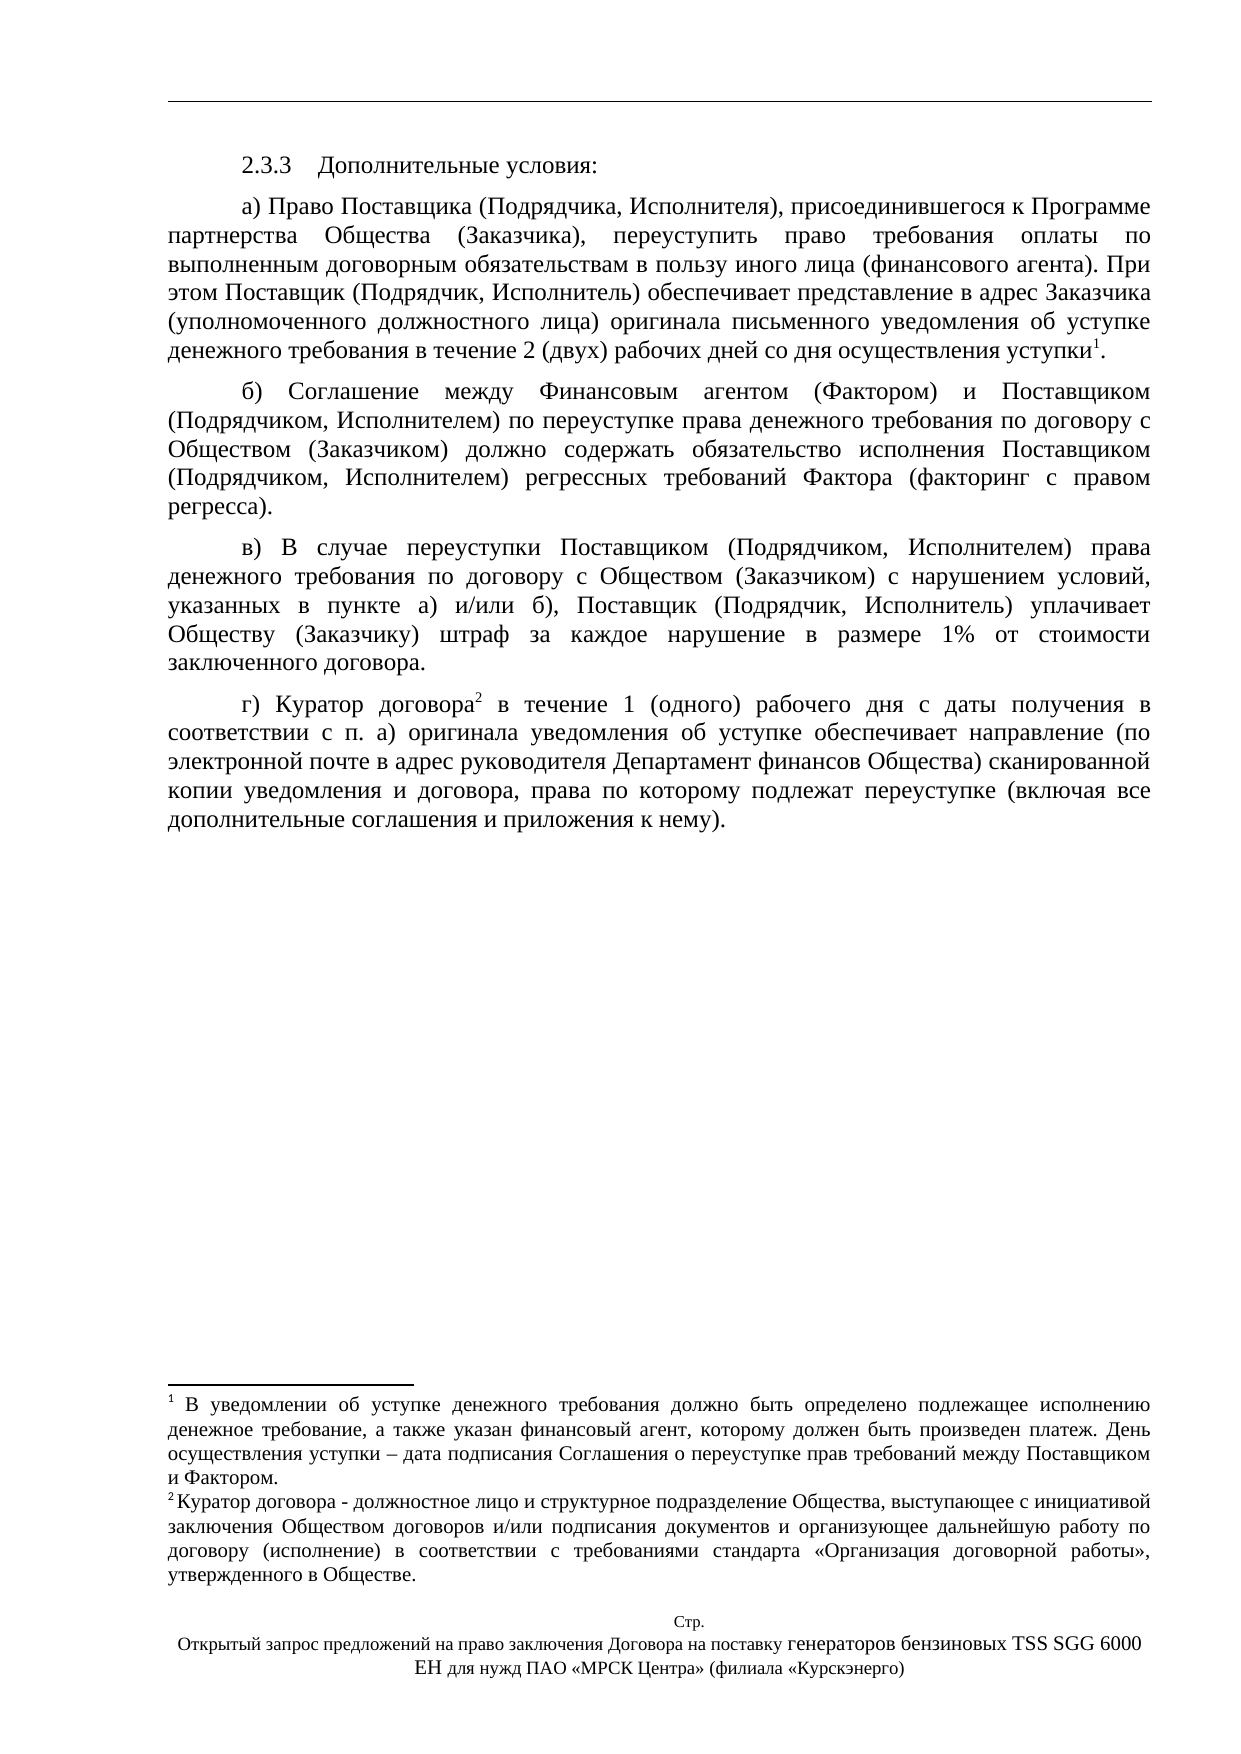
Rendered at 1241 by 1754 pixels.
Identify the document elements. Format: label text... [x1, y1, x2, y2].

subtitle в) В случае переуступки Поставщиком (Подрядчиком, Исполнителем) права денежного требования по договору с Обществом (Заказчиком) с нарушением условий, указанных в пункте а) и/или б), Поставщик (Подрядчик, Исполнитель) уплачивает Обществу (Заказчику) штраф за каждое нарушение в размере 1% от стоимости заключенного договора. [168, 532, 1152, 676]
subtitle б) Соглашение между Финансовым агентом (Фактором) и Поставщиком (Подрядчиком, Исполнителем) по переуступке права денежного требования по договору с Обществом (Заказчиком) должно содержать обязательство исполнения Поставщиком (Подрядчиком, Исполнителем) регрессных требований Фактора (факторинг с правом регресса). [168, 376, 1152, 520]
subtitle г) Куратор договора в течение 1 (одного) рабочего дня с даты получения в соответствии с п. а) оригинала уведомления об уступке обеспечивает направление (по электронной почте в адрес руководителя Департамент финансов Общества) сканированной копии уведомления и договора, права по которому подлежат переуступке (включая все дополнительные соглашения и приложения к нему). [168, 689, 1152, 832]
subtitle Дополнительные условия: [168, 150, 1152, 179]
subtitle а) Право Поставщика (Подрядчика, Исполнителя), присоединившегося к Программе партнерства Общества (Заказчика), переуступить право требования оплаты по выполненным договорным обязательствам в пользу иного лица (финансового агента). При этом Поставщик (Подрядчик, Исполнитель) обеспечивает представление в адрес Заказчика (уполномоченного должностного лица) оригинала письменного уведомления об уступке денежного требования в течение 2 (двух) рабочих дней со дня осуществления уступки. [168, 191, 1152, 364]
